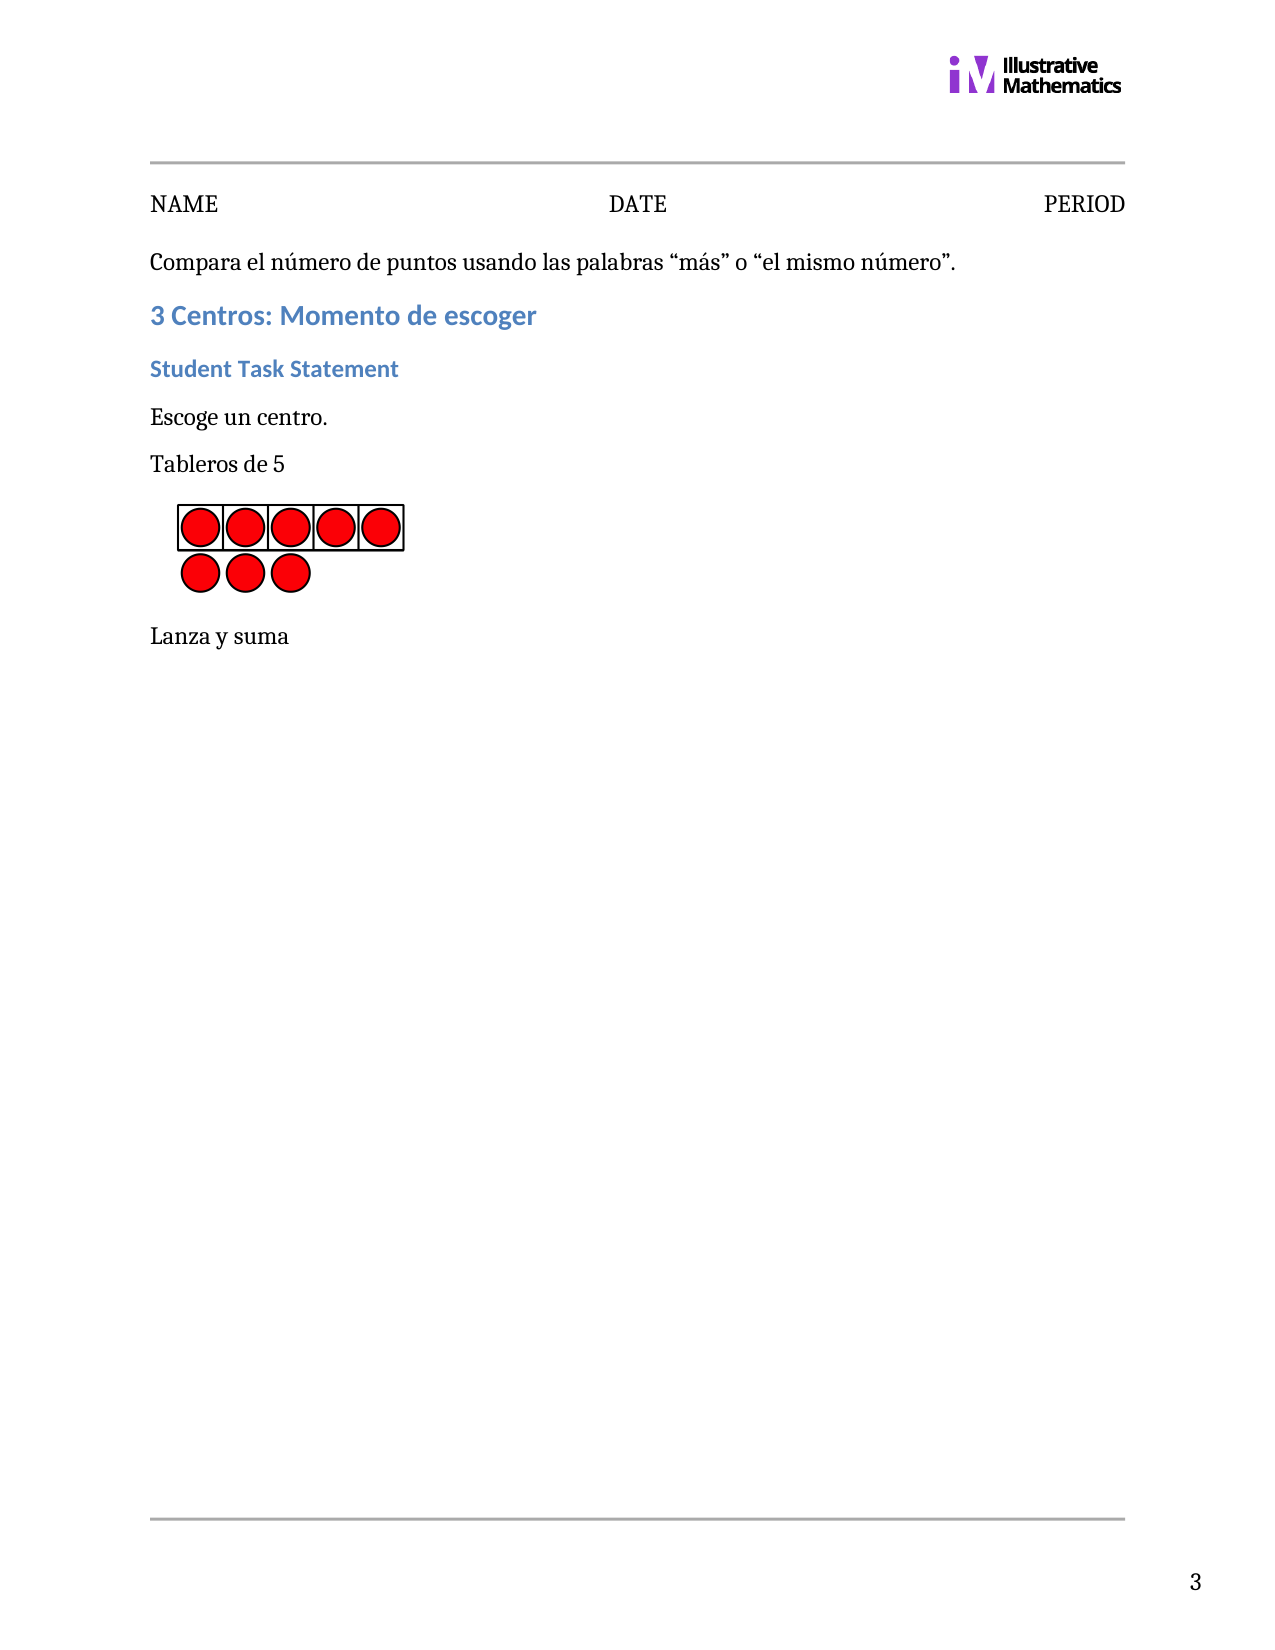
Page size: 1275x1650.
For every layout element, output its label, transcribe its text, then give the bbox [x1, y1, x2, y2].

text Tableros de 5 [150, 450, 1125, 479]
text Compara el número de puntos usando las palabras “más” o “el mismo número”. [150, 247, 1125, 276]
subtitle Student Task Statement [150, 353, 1125, 384]
picture [949, 55, 1121, 93]
text Escoge un centro. [150, 403, 1125, 432]
subtitle 3 Centros: Momento de escoger [150, 297, 1125, 333]
picture [168, 497, 413, 603]
text Lanza y suma [150, 622, 1125, 650]
